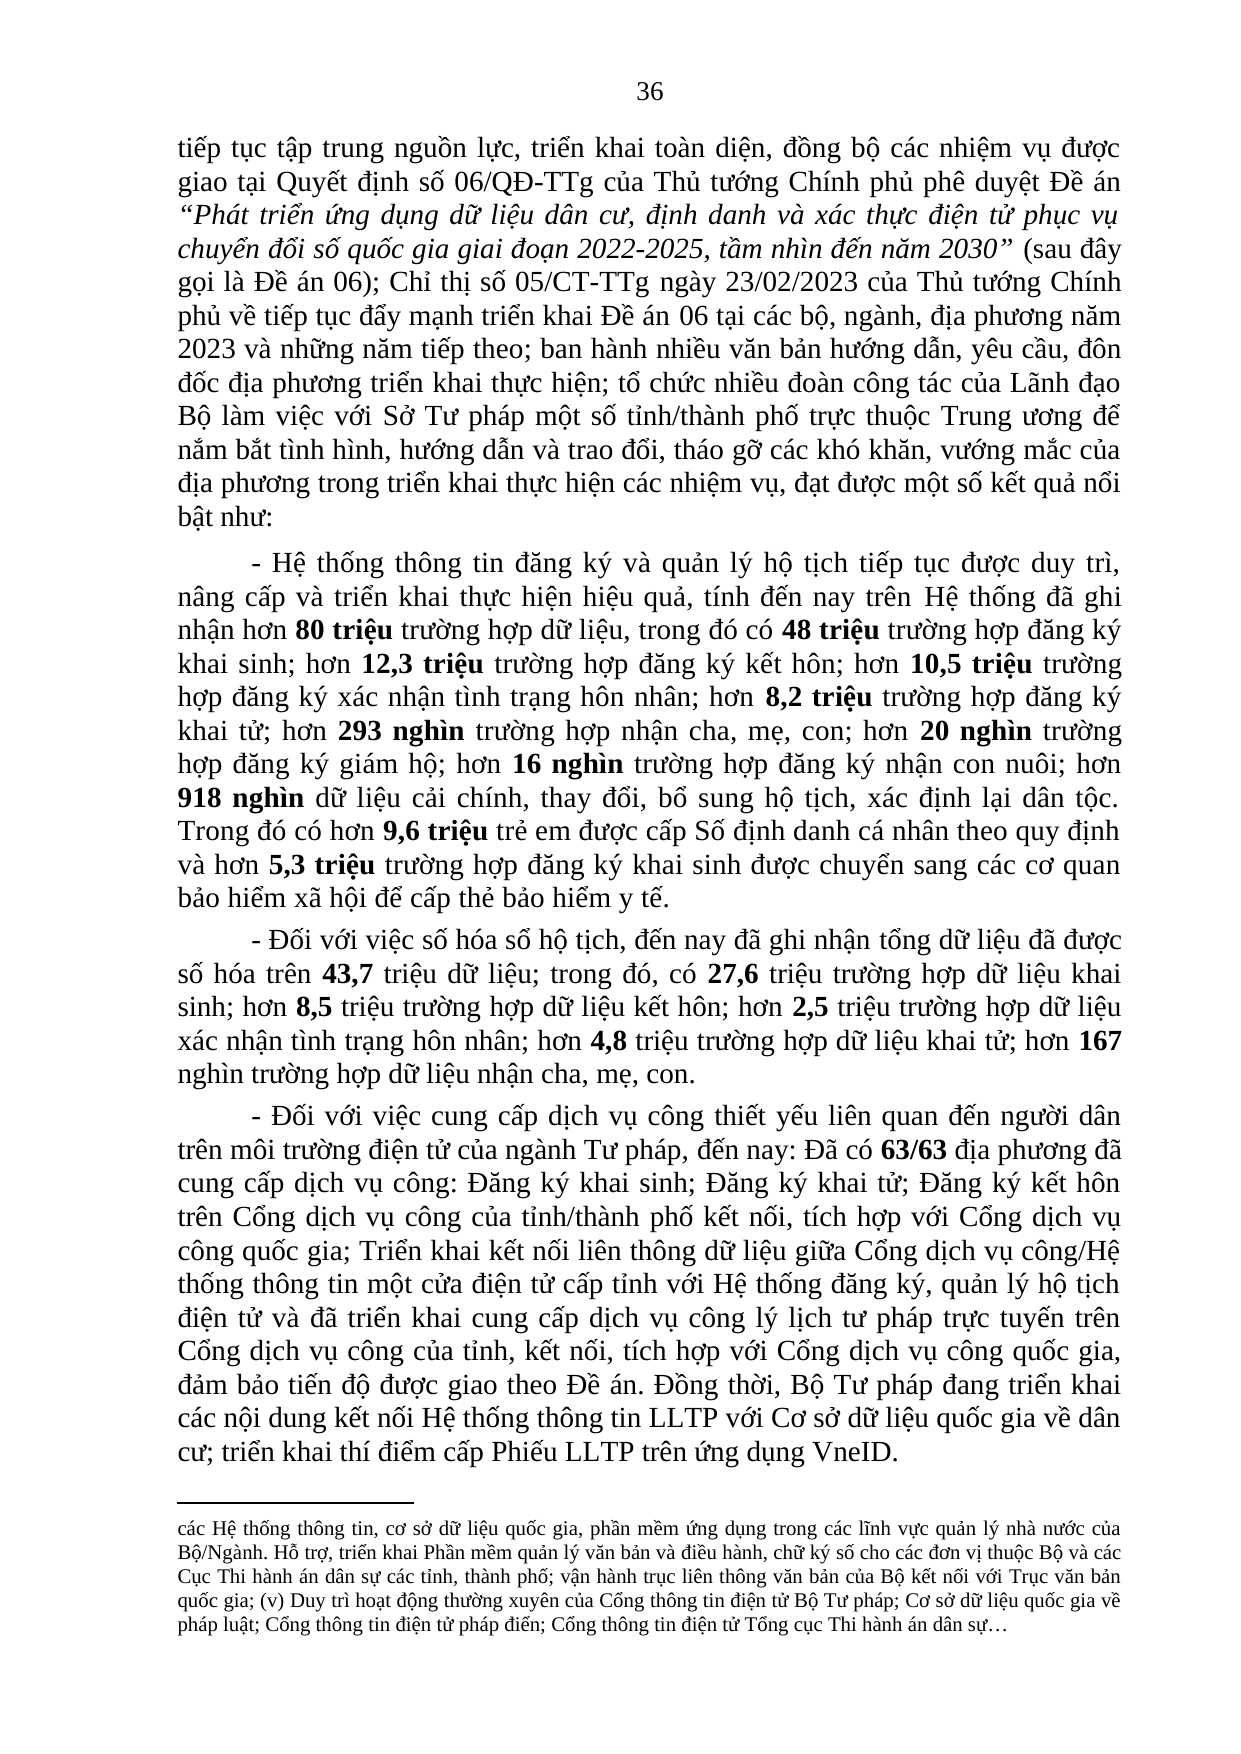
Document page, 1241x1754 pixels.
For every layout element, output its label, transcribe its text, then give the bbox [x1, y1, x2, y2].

text - Đối với việc số hóa sổ hộ tịch, đến nay đã ghi nhận tổng dữ liệu đã được số hóa trên 43,7 triệu dữ liệu; trong đó, có 27,6 triệu trường hợp dữ liệu khai sinh; hơn 8,5 triệu trường hợp dữ liệu kết hôn; hơn 2,5 triệu trường hợp dữ liệu xác nhận tình trạng hôn nhân; hơn 4,8 triệu trường hợp dữ liệu khai tử; hơn 167 nghìn trường hợp dữ liệu nhận cha, mẹ, con. [177, 922, 1122, 1090]
text - Đối với việc cung cấp dịch vụ công thiết yếu liên quan đến người dân trên môi trường điện tử của ngành Tư pháp, đến nay: Đã có 63/63 địa phương đã cung cấp dịch vụ công: Đăng ký khai sinh; Đăng ký khai tử; Đăng ký kết hôn trên Cổng dịch vụ công của tỉnh/thành phố kết nối, tích hợp với Cổng dịch vụ công quốc gia; Triển khai kết nối liên thông dữ liệu giữa Cổng dịch vụ công/Hệ thống thông tin một cửa điện tử cấp tỉnh với Hệ thống đăng ký, quản lý hộ tịch điện tử và đã triển khai cung cấp dịch vụ công lý lịch tư pháp trực tuyến trên Cổng dịch vụ công của tỉnh, kết nối, tích hợp với Cổng dịch vụ công quốc gia, đảm bảo tiến độ được giao theo Đề án. Đồng thời, Bộ Tư pháp đang triển khai các nội dung kết nối Hệ thống thông tin LLTP với Cơ sở dữ liệu quốc gia về dân cư; triển khai thí điểm cấp Phiếu LLTP trên ứng dụng VneID. [177, 1098, 1122, 1467]
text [177, 130, 1122, 533]
text - Hệ thống thông tin đăng ký và quản lý hộ tịch tiếp tục được duy trì, nâng cấp và triển khai thực hiện hiệu quả, tính đến nay trên Hệ thống đã ghi nhận hơn 80 triệu trường hợp dữ liệu, trong đó có 48 triệu trường hợp đăng ký khai sinh; hơn 12,3 triệu trường hợp đăng ký kết hôn; hơn 10,5 triệu trường hợp đăng ký xác nhận tình trạng hôn nhân; hơn 8,2 triệu trường hợp đăng ký khai tử; hơn 293 nghìn trường hợp nhận cha, mẹ, con; hơn 20 nghìn trường hợp đăng ký giám hộ; hơn 16 nghìn trường hợp đăng ký nhận con nuôi; hơn 918 nghìn dữ liệu cải chính, thay đổi, bổ sung hộ tịch, xác định lại dân tộc. Trong đó có hơn 9,6 triệu trẻ em được cấp Số định danh cá nhân theo quy định và hơn 5,3 triệu trường hợp đăng ký khai sinh được chuyển sang các cơ quan bảo hiểm xã hội để cấp thẻ bảo hiểm y tế. [177, 545, 1122, 914]
